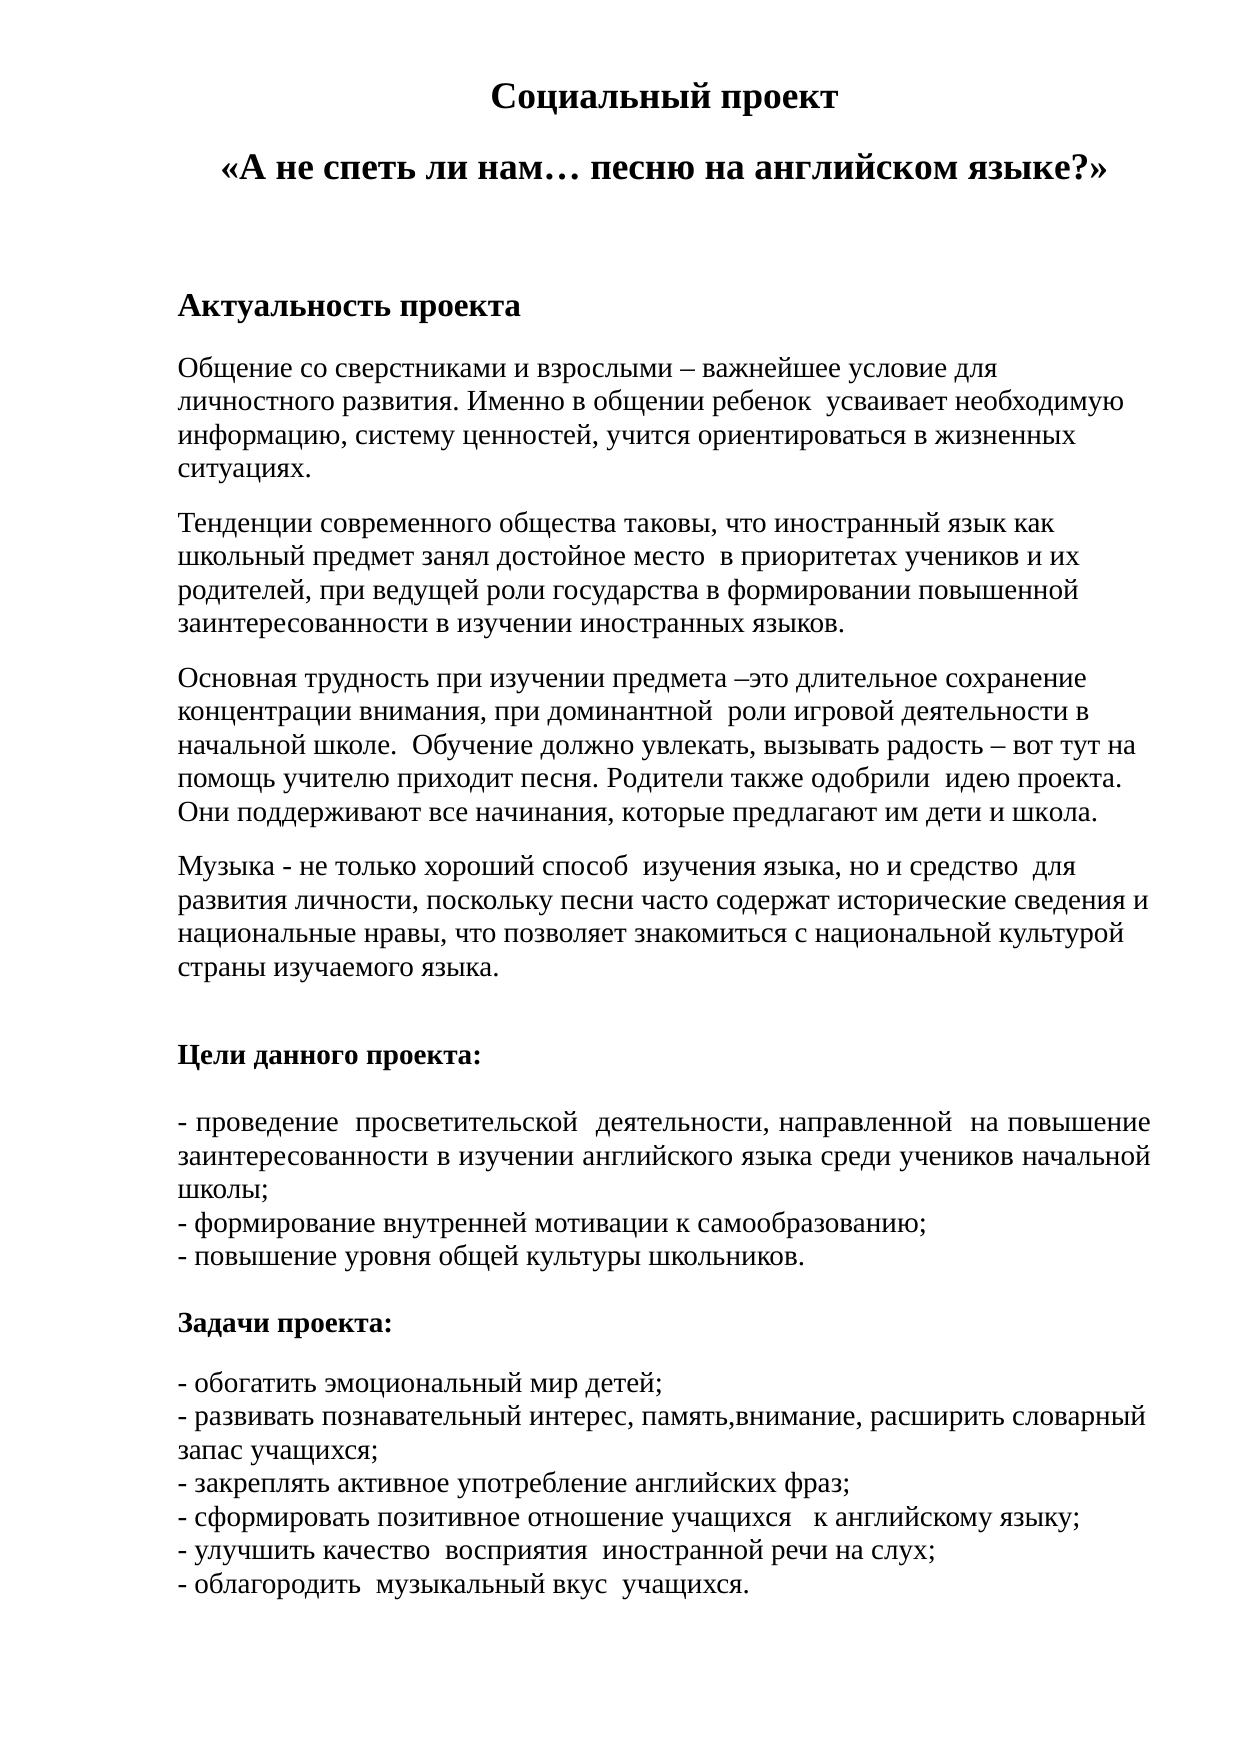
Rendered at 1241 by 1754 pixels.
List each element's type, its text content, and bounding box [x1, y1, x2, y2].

text Цели данного проекта: [177, 1037, 1152, 1071]
text Основная трудность при изучении предмета –это длительное сохранение концентрации внимания, при доминантной роли игровой деятельности в начальной школе. Обучение должно увлекать, вызывать радость – вот тут на помощь учителю приходит песня. Родители также одобрили идею проекта. Они поддерживают все начинания, которые предлагают им дети и школа. [177, 660, 1152, 828]
text - сформировать позитивное отношение учащихся к английскому языку; [177, 1499, 1152, 1532]
text Задачи проекта: [177, 1305, 1152, 1339]
text Общение со сверстниками и взрослыми – важнейшее условие для личностного развития. Именно в общении ребенок усваивает необходимую информацию, систему ценностей, учится ориентироваться в жизненных ситуациях. [177, 350, 1152, 484]
text - облагородить музыкальный вкус учащихся. [177, 1566, 1152, 1599]
text Музыка - не только хороший способ изучения языка, но и средство для развития личности, поскольку песни часто содержат исторические сведения и национальные нравы, что позволяет знакомиться с национальной культурой страны изучаемого языка. [177, 848, 1152, 983]
text - закреплять активное употребление английских фраз; [177, 1465, 1152, 1499]
text Социальный проект [177, 74, 1152, 117]
text - формирование внутренней мотивации к самообразованию; [177, 1205, 1152, 1238]
text - обогатить эмоциональный мир детей; [177, 1365, 1152, 1398]
text «А не спеть ли нам… песню на английском языке?» [177, 144, 1152, 187]
text Актуальность проекта [177, 285, 1152, 323]
text - проведение просветительской деятельности, направленной на повышение заинтересованности в изучении английского языка среди учеников начальной школы; [177, 1104, 1152, 1205]
text - улучшить качество восприятия иностранной речи на слух; [177, 1532, 1152, 1566]
text - развивать познавательный интерес, память,внимание, расширить словарный запас учащихся; [177, 1398, 1152, 1465]
text - повышение уровня общей культуры школьников. [177, 1238, 1152, 1272]
text Тенденции современного общества таковы, что иностранный язык как школьный предмет занял достойное место в приоритетах учеников и их родителей, при ведущей роли государства в формировании повышенной заинтересованности в изучении иностранных языков. [177, 505, 1152, 639]
